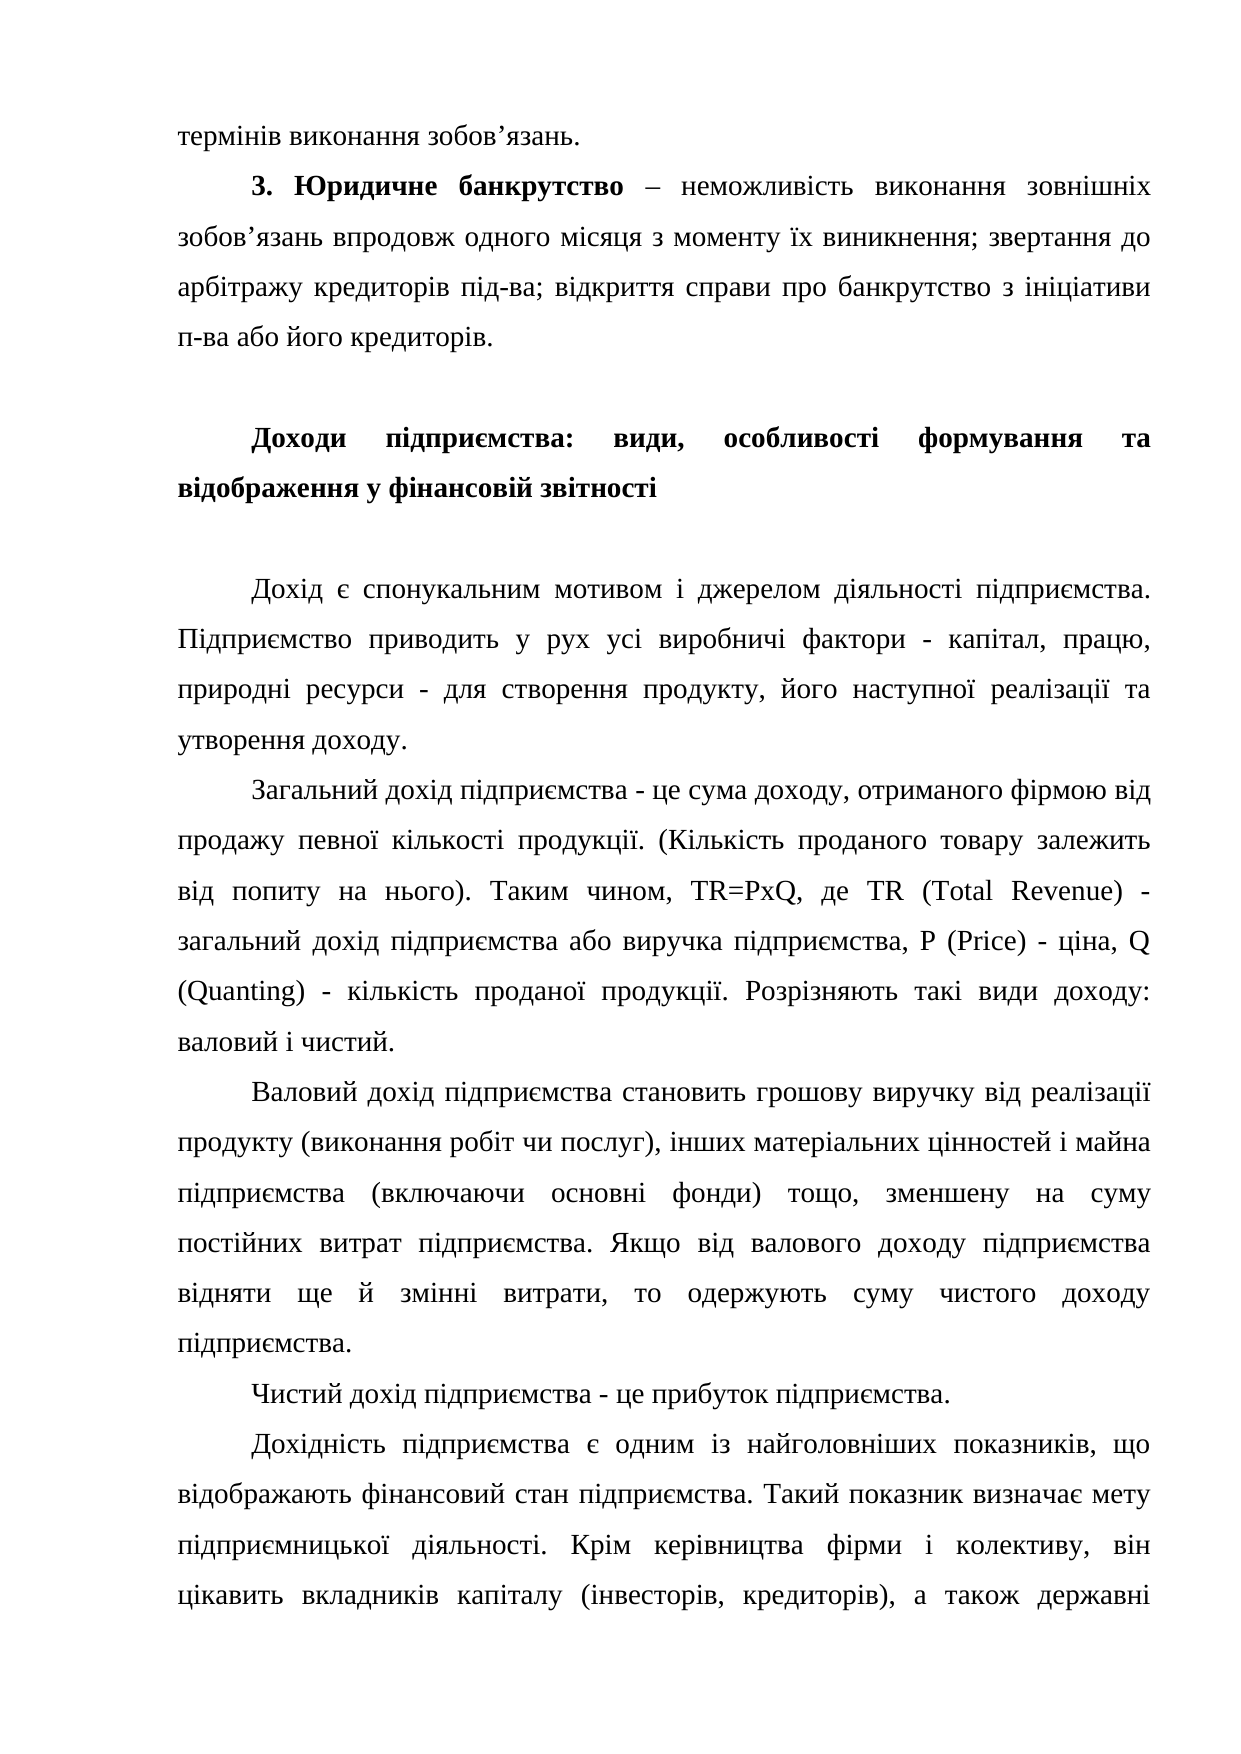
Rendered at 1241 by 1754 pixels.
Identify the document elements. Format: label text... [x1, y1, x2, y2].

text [177, 118, 1152, 152]
text Загальний дохід підприємства - це сума доходу, отриманого фірмою від продажу певної кількості продукції. (Кількість проданого товару залежить від попиту на нього). Таким чином, TR=PxQ, де TR (Total Revenue) - загальний дохід підприємства або виручка підприємства, P (Price) - ціна, Q (Quanting) - кількість проданої продукції. Розрізняють такі види доходу: валовий і чистий. [177, 772, 1152, 1057]
text Дохід є спонукальним мотивом і джерелом діяльності підприємства. Підприємство приводить у рух усі виробничі фактори - капітал, працю, природні ресурси - для створення продукту, його наступної реалізації та утворення доходу. [177, 571, 1152, 755]
text 3. Юридичне банкрутство – неможливість виконання зовнішніх зобов’язань впродовж одного місяця з моменту їх виникнення; звертання до арбітражу кредиторів під-ва; відкриття справи про банкрутство з ініціативи п-ва або його кредиторів. [177, 168, 1152, 353]
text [177, 1426, 1152, 1611]
text Чистий дохід підприємства - це прибуток підприємства. [177, 1376, 1152, 1409]
text Доходи підприємства: види, особливості формування та відображення у фінансовій звітності [177, 420, 1152, 504]
text Валовий дохід підприємства становить грошову виручку від реалізації продукту (виконання робіт чи послуг), інших матеріальних цінностей і майна підприємства (включаючи основні фонди) тощо, зменшену на суму постійних витрат підприємства. Якщо від валового доходу підприємства відняти ще й змінні витрати, то одержують суму чистого доходу підприємства. [177, 1074, 1152, 1359]
